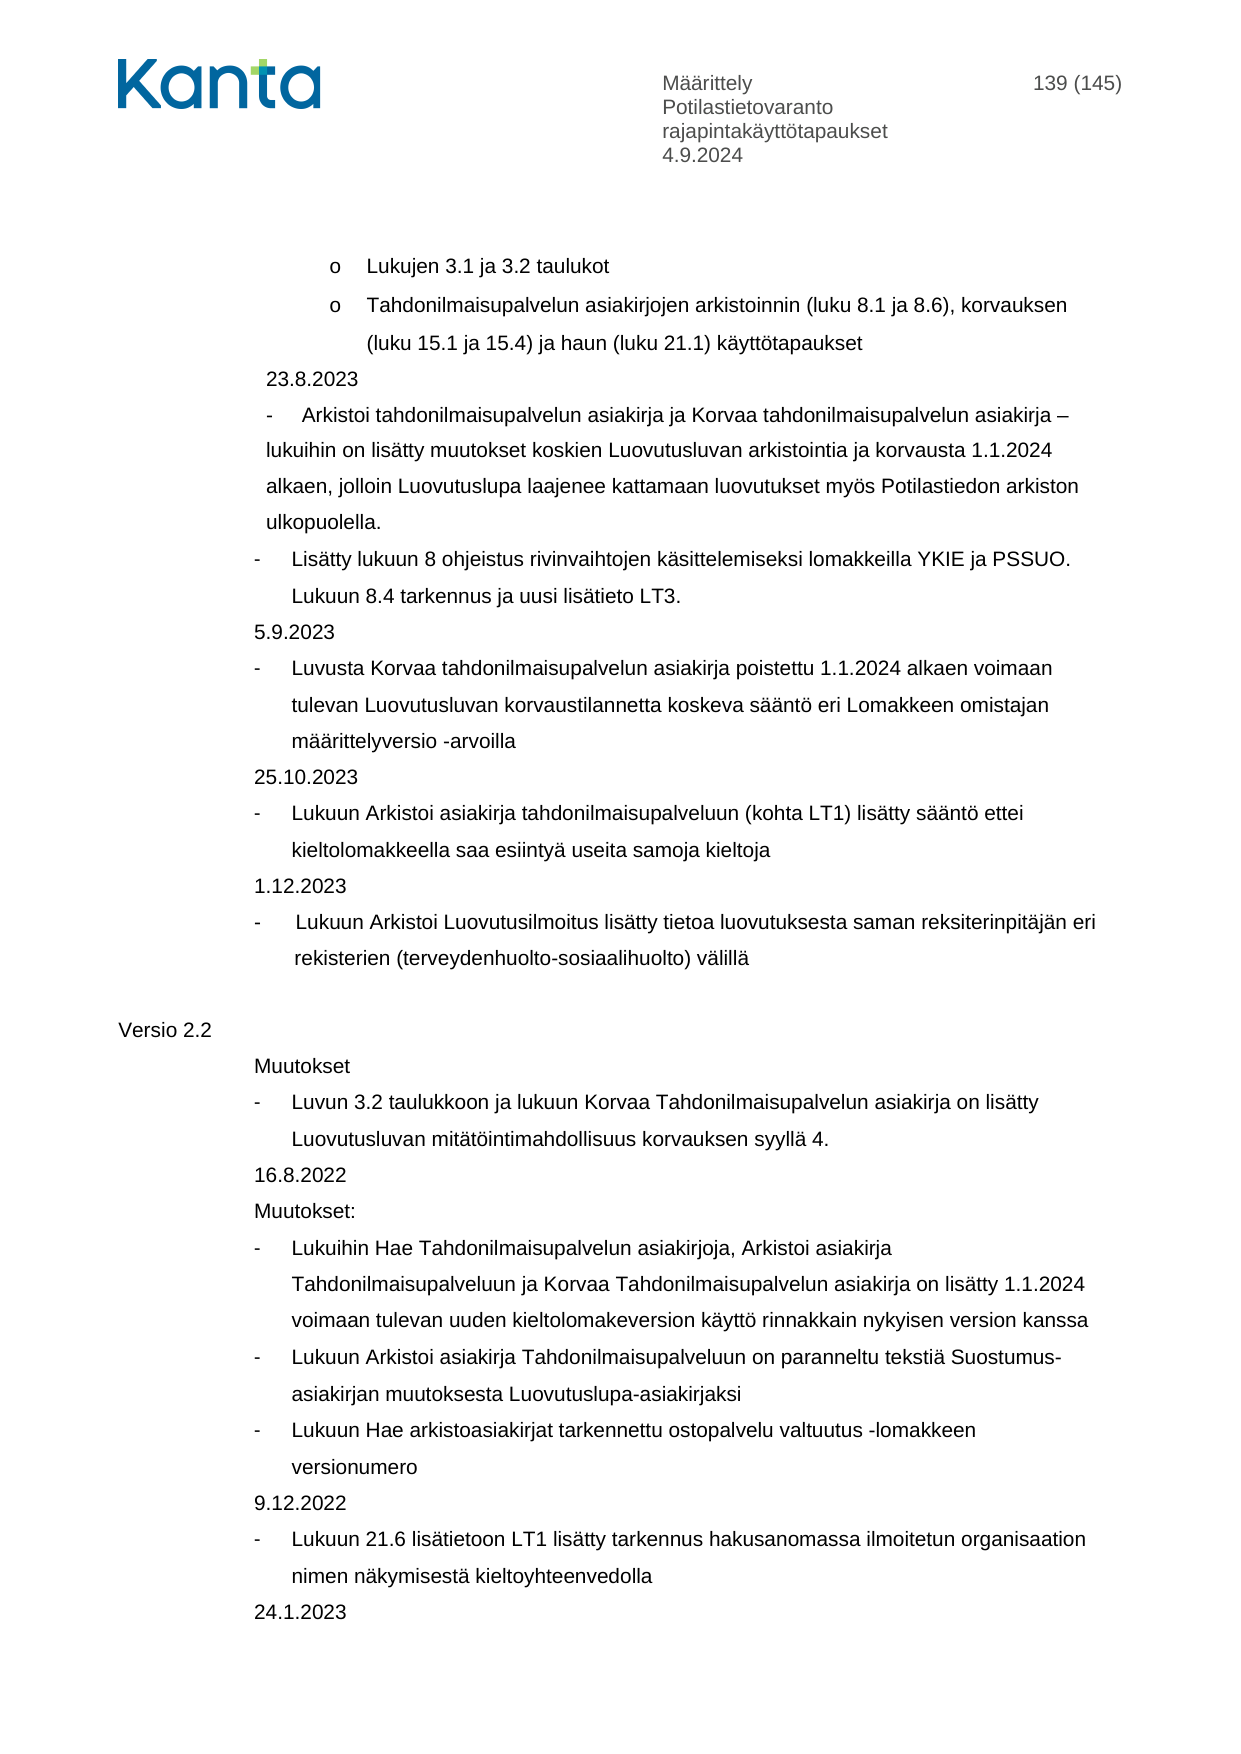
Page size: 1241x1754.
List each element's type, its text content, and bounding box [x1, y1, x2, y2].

text Versio 2.2 [118, 1018, 1107, 1042]
list Lisätty lukuun 8 ohjeistus rivinvaihtojen käsittelemiseksi lomakkeilla YKIE ja PSSUO. Lukuun 8.4 tarkennus ja uusi lisätieto LT3. [254, 546, 1107, 607]
list Lukuun Arkistoi asiakirja Tahdonilmaisupalveluun on paranneltu tekstiä Suostumus-asiakirjan muutoksesta Luovutuslupa-asiakirjaksi [254, 1344, 1107, 1405]
list Lukuun Arkistoi asiakirja tahdonilmaisupalveluun (kohta LT1) lisätty sääntö ettei kieltolomakkeella saa esiintyä useita samoja kieltoja [254, 801, 1107, 862]
list Lukuun Hae arkistoasiakirjat tarkennettu ostopalvelu valtuutus -lomakkeen versionumero [254, 1417, 1107, 1479]
text 25.10.2023 [254, 765, 1107, 789]
picture [118, 59, 321, 109]
text Muutokset: [118, 1199, 1107, 1223]
text Muutokset [118, 1054, 1107, 1078]
list Lukuihin Hae Tahdonilmaisupalvelun asiakirjoja, Arkistoi asiakirja Tahdonilmaisupalveluun ja Korvaa Tahdonilmaisupalvelun asiakirja on lisätty 1.1.2024 voimaan tulevan uuden kieltolomakeversion käyttö rinnakkain nykyisen version kanssa [254, 1235, 1107, 1332]
text 5.9.2023 [254, 619, 1107, 643]
text rekisterien (terveydenhuolto-sosiaalihuolto) välillä [254, 946, 1107, 970]
text 1.12.2023 [254, 874, 1107, 898]
list Luvusta Korvaa tahdonilmaisupalvelun asiakirja poistettu 1.1.2024 alkaen voimaan tulevan Luovutusluvan korvaustilannetta koskeva sääntö eri Lomakkeen omistajan määrittelyversio -arvoilla [254, 655, 1107, 753]
text - Arkistoi tahdonilmaisupalvelun asiakirja ja Korvaa tahdonilmaisupalvelun asiakirja –lukuihin on lisätty muutokset koskien Luovutusluvan arkistointia ja korvausta 1.1.2024 alkaen, jolloin Luovutuslupa laajenee kattamaan luovutukset myös Potilastiedon arkiston ulkopuolella. [266, 402, 1107, 534]
text 16.8.2022 [118, 1163, 1107, 1187]
list Tahdonilmaisupalvelun asiakirjojen arkistoinnin (luku 8.1 ja 8.6), korvauksen (luku 15.1 ja 15.4) ja haun (luku 21.1) käyttötapaukset [329, 293, 1107, 354]
text 23.8.2023 [266, 366, 1107, 390]
list Luvun 3.2 taulukkoon ja lukuun Korvaa Tahdonilmaisupalvelun asiakirja on lisätty Luovutusluvan mitätöintimahdollisuus korvauksen syyllä 4. [254, 1089, 1107, 1151]
text - Lukuun Arkistoi Luovutusilmoitus lisätty tietoa luovutuksesta saman reksiterinpitäjän eri [254, 910, 1107, 934]
list Lukujen 3.1 ja 3.2 taulukot [329, 254, 1107, 280]
text 24.1.2023 [254, 1600, 1107, 1624]
list Lukuun 21.6 lisätietoon LT1 lisätty tarkennus hakusanomassa ilmoitetun organisaation nimen näkymisestä kieltoyhteenvedolla [254, 1527, 1107, 1588]
text 9.12.2022 [254, 1491, 1107, 1515]
